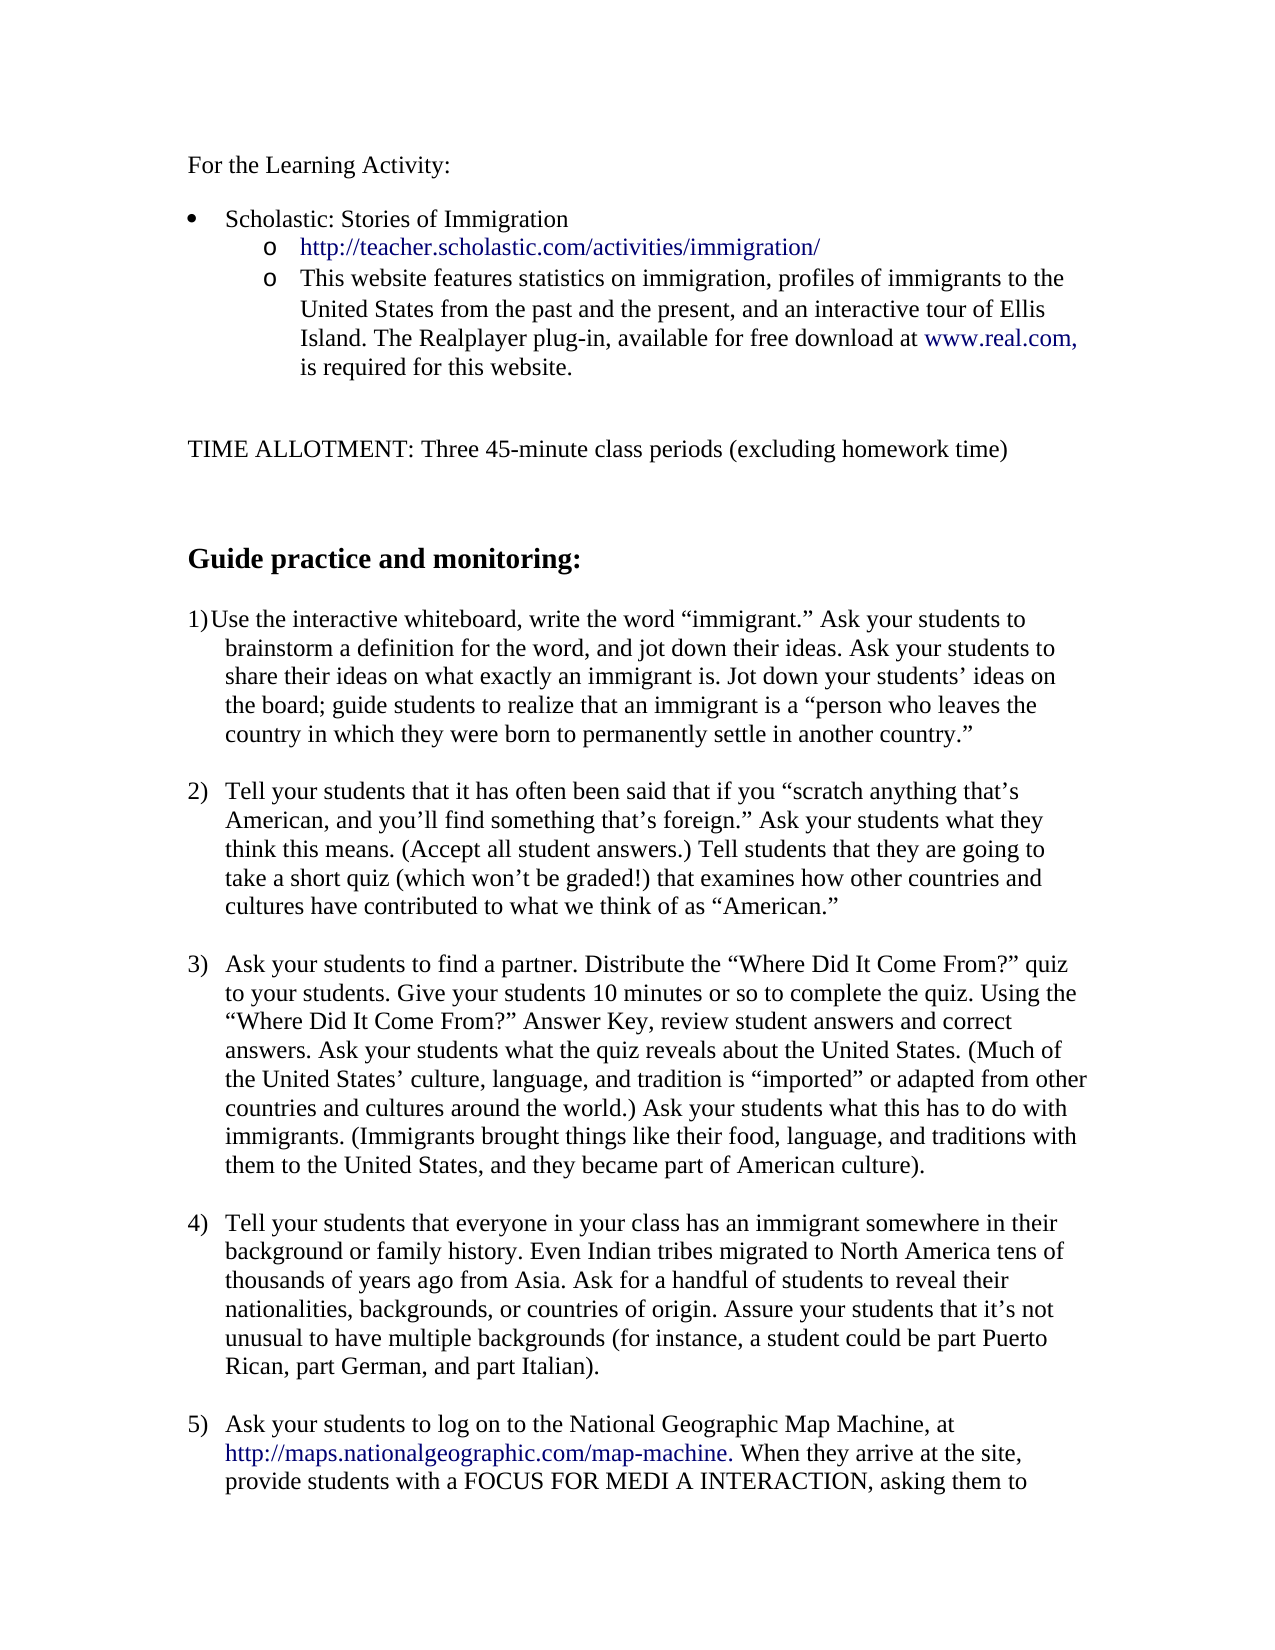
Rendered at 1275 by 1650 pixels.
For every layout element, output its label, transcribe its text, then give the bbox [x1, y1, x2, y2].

list This website features statistics on immigration, profiles of immigrants to the United States from the past and the present, and an interactive tour of Ellis Island. The Realplayer plug-in, available for free download at www.real.com, is required for this website. [262, 263, 1087, 380]
list Scholastic: Stories of Immigration [187, 204, 1087, 232]
list Use the interactive whiteboard, write the word “immigrant.” Ask your students to brainstorm a definition for the word, and jot down their ideas. Ask your students to share their ideas on what exactly an immigrant is. Jot down your students’ ideas on the board; guide students to realize that an immigrant is a “person who leaves the country in which they were born to permanently settle in another country.” [187, 604, 1087, 748]
list Ask your students to find a partner. Distribute the “Where Did It Come From?” quiz to your students. Give your students 10 minutes or so to complete the quiz. Using the “Where Did It Come From?” Answer Key, review student answers and correct answers. Ask your students what the quiz reveals about the United States. (Much of the United States’ culture, language, and tradition is “imported” or adapted from other countries and cultures around the world.) Ask your students what this has to do with immigrants. (Immigrants brought things like their food, language, and traditions with them to the United States, and they became part of American culture). [187, 949, 1087, 1179]
text For the Learning Activity: [187, 150, 1087, 179]
list Tell your students that everyone in your class has an immigrant somewhere in their background or family history. Even Indian tribes migrated to North America tens of thousands of years ago from Asia. Ask for a handful of students to reveal their nationalities, backgrounds, or countries of origin. Assure your students that it’s not unusual to have multiple backgrounds (for instance, a student could be part Puerto Rican, part German, and part Italian). [187, 1208, 1087, 1380]
text Guide practice and monitoring: [187, 542, 1087, 575]
list Tell your students that it has often been said that if you “scratch anything that’s American, and you’ll find something that’s foreign.” Ask your students what they think this means. (Accept all student answers.) Tell students that they are going to take a short quiz (which won’t be graded!) that examines how other countries and cultures have contributed to what we think of as “American.” [187, 776, 1087, 920]
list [187, 1409, 1087, 1495]
text TIME ALLOTMENT: Three 45-minute class periods (excluding homework time) [187, 434, 1087, 463]
list http://teacher.scholastic.com/activities/immigration/ [262, 232, 1087, 263]
